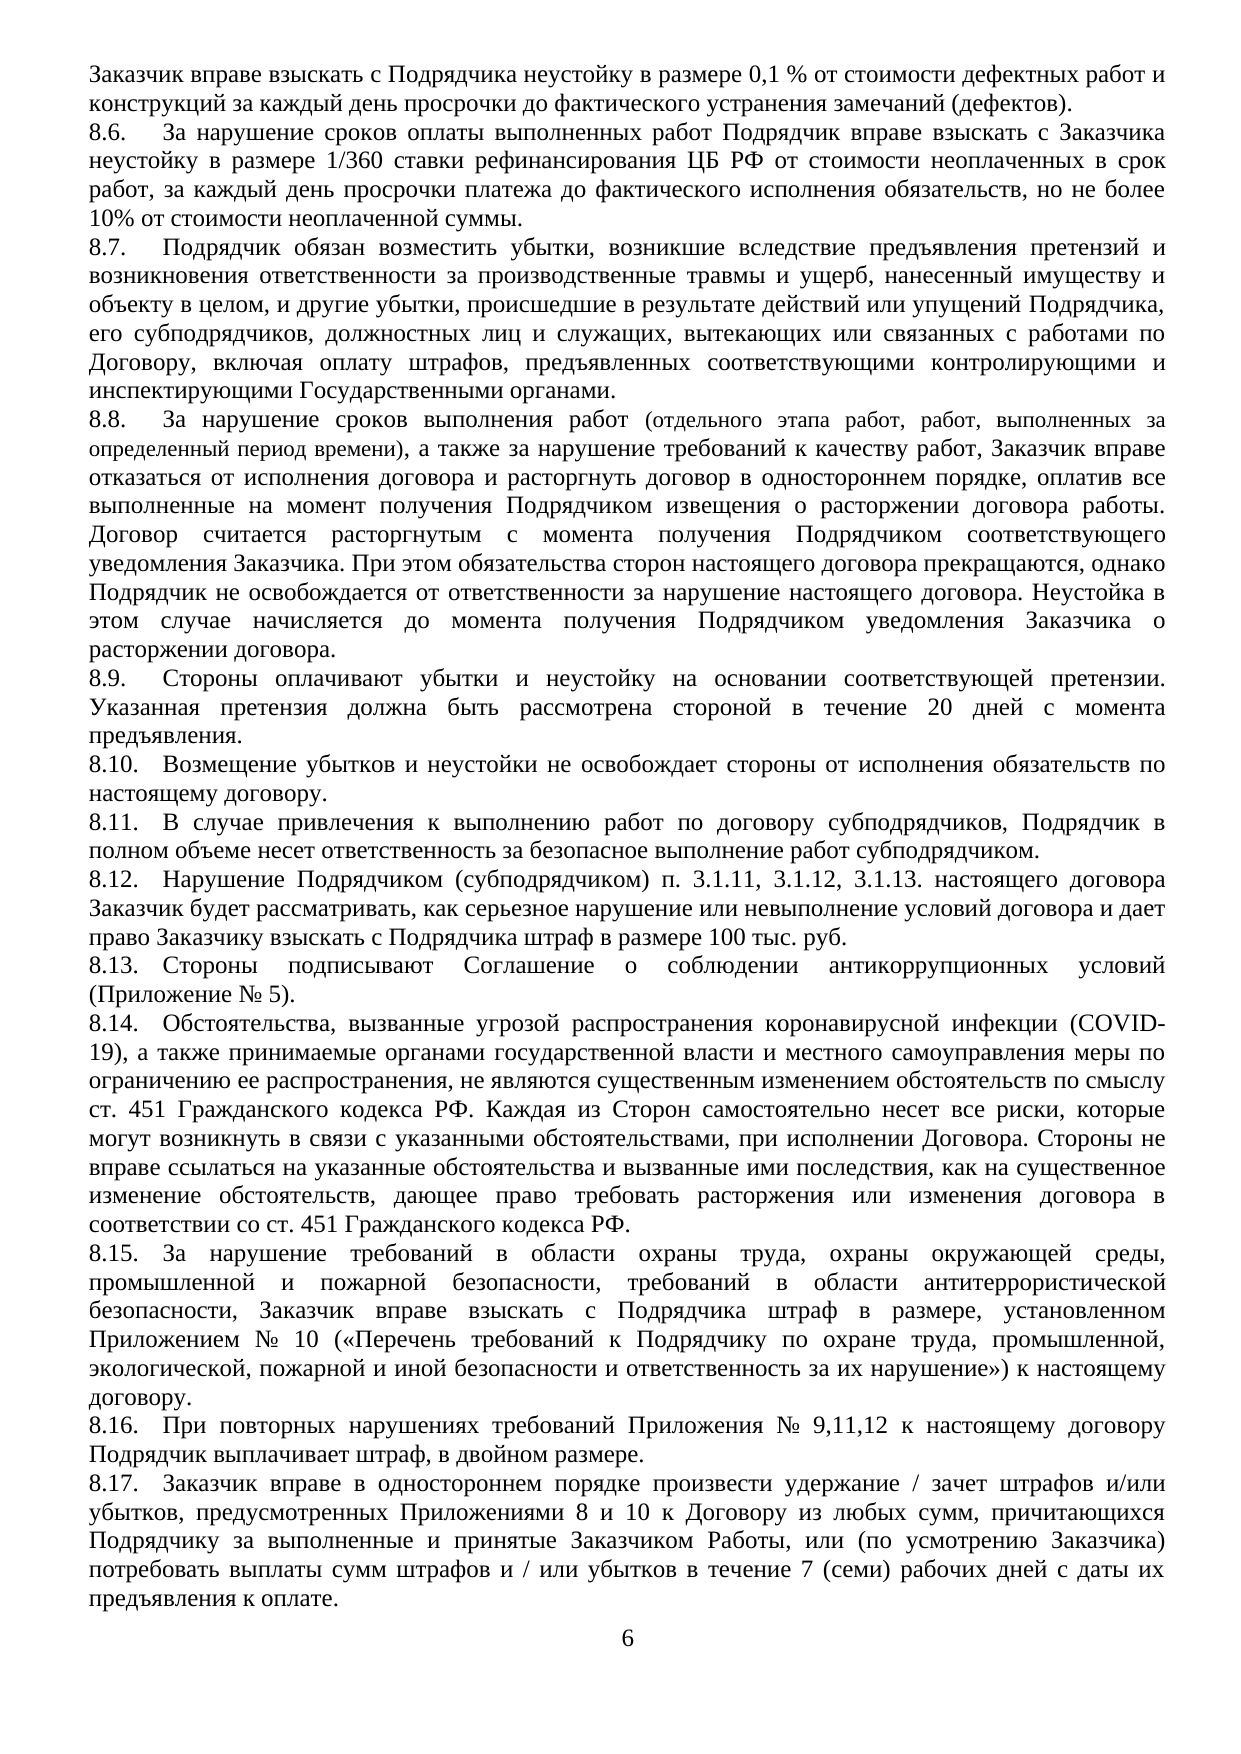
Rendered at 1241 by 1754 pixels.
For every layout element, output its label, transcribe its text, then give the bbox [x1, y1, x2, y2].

list За нарушение сроков выполнения работ (отдельного этапа работ, работ, выполненных за определенный период времени), а также за нарушение требований к качеству работ, Заказчик вправе отказаться от исполнения договора и расторгнуть договор в одностороннем порядке, оплатив все выполненные на момент получения Подрядчиком извещения о расторжении договора работы. Договор считается расторгнутым с момента получения Подрядчиком соответствующего уведомления Заказчика. При этом обязательства сторон настоящего договора прекращаются, однако Подрядчик не освобождается от ответственности за нарушение настоящего договора. Неустойка в этом случае начисляется до момента получения Подрядчиком уведомления Заказчика о расторжении договора. [89, 404, 1167, 663]
list Подрядчик обязан возместить убытки, возникшие вследствие предъявления претензий и возникновения ответственности за производственные травмы и ущерб, нанесенный имуществу и объекту в целом, и другие убытки, происшедшие в результате действий или упущений Подрядчика, его субподрядчиков, должностных лиц и служащих, вытекающих или связанных с работами по Договору, включая оплату штрафов, предъявленных соответствующими контролирующими и инспектирующими Государственными органами. [89, 232, 1167, 404]
list За нарушение сроков оплаты выполненных работ Подрядчик вправе взыскать с Заказчика неустойку в размере 1/360 ставки рефинансирования ЦБ РФ от стоимости неоплаченных в срок работ, за каждый день просрочки платежа до фактического исполнения обязательств, но не более 10% от стоимости неоплаченной суммы. [89, 117, 1167, 232]
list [89, 59, 1167, 117]
list В случае привлечения к выполнению работ по договору субподрядчиков, Подрядчик в полном объеме несет ответственность за безопасное выполнение работ субподрядчиком. [89, 807, 1167, 864]
list За нарушение требований в области охраны труда, охраны окружающей среды, промышленной и пожарной безопасности, требований в области антитеррористической безопасности, Заказчик вправе взыскать с Подрядчика штраф в размере, установленном Приложением № 10 («Перечень требований к Подрядчику по охране труда, промышленной, экологической, пожарной и иной безопасности и ответственность за их нарушение») к настоящему договору. [89, 1238, 1167, 1410]
list Заказчик вправе в одностороннем порядке произвести удержание / зачет штрафов и/или убытков, предусмотренных Приложениями 8 и 10 к Договору из любых сумм, причитающихся Подрядчику за выполненные и принятые Заказчиком Работы, или (по усмотрению Заказчика) потребовать выплаты сумм штрафов и / или убытков в течение 7 (семи) рабочих дней с даты их предъявления к оплате. [89, 1468, 1167, 1612]
list Стороны оплачивают убытки и неустойку на основании соответствующей претензии. Указанная претензия должна быть рассмотрена стороной в течение 20 дней с момента предъявления. [89, 663, 1167, 749]
list Обстоятельства, вызванные угрозой распространения коронавирусной инфекции (COVID-19), а также принимаемые органами государственной власти и местного самоуправления меры по ограничению ее распространения, не являются существенным изменением обстоятельств по смыслу ст. 451 Гражданского кодекса РФ. Каждая из Сторон самостоятельно несет все риски, которые могут возникнуть в связи с указанными обстоятельствами, при исполнении Договора. Стороны не вправе ссылаться на указанные обстоятельства и вызванные ими последствия, как на существенное изменение обстоятельств, дающее право требовать расторжения или изменения договора в соответствии со ст. 451 Гражданского кодекса РФ. [89, 1008, 1167, 1238]
list Возмещение убытков и неустойки не освобождает стороны от исполнения обязательств по настоящему договору. [89, 749, 1167, 807]
list Нарушение Подрядчиком (субподрядчиком) п. 3.1.11, 3.1.12, 3.1.13. настоящего договора Заказчик будет рассматривать, как серьезное нарушение или невыполнение условий договора и дает право Заказчику взыскать с Подрядчика штраф в размере 100 тыс. руб. [89, 864, 1167, 950]
list При повторных нарушениях требований Приложения № 9,11,12 к настоящему договору Подрядчик выплачивает штраф, в двойном размере. [89, 1410, 1167, 1468]
list Стороны подписывают Соглашение о соблюдении антикоррупционных условий (Приложение № 5). [89, 950, 1167, 1008]
